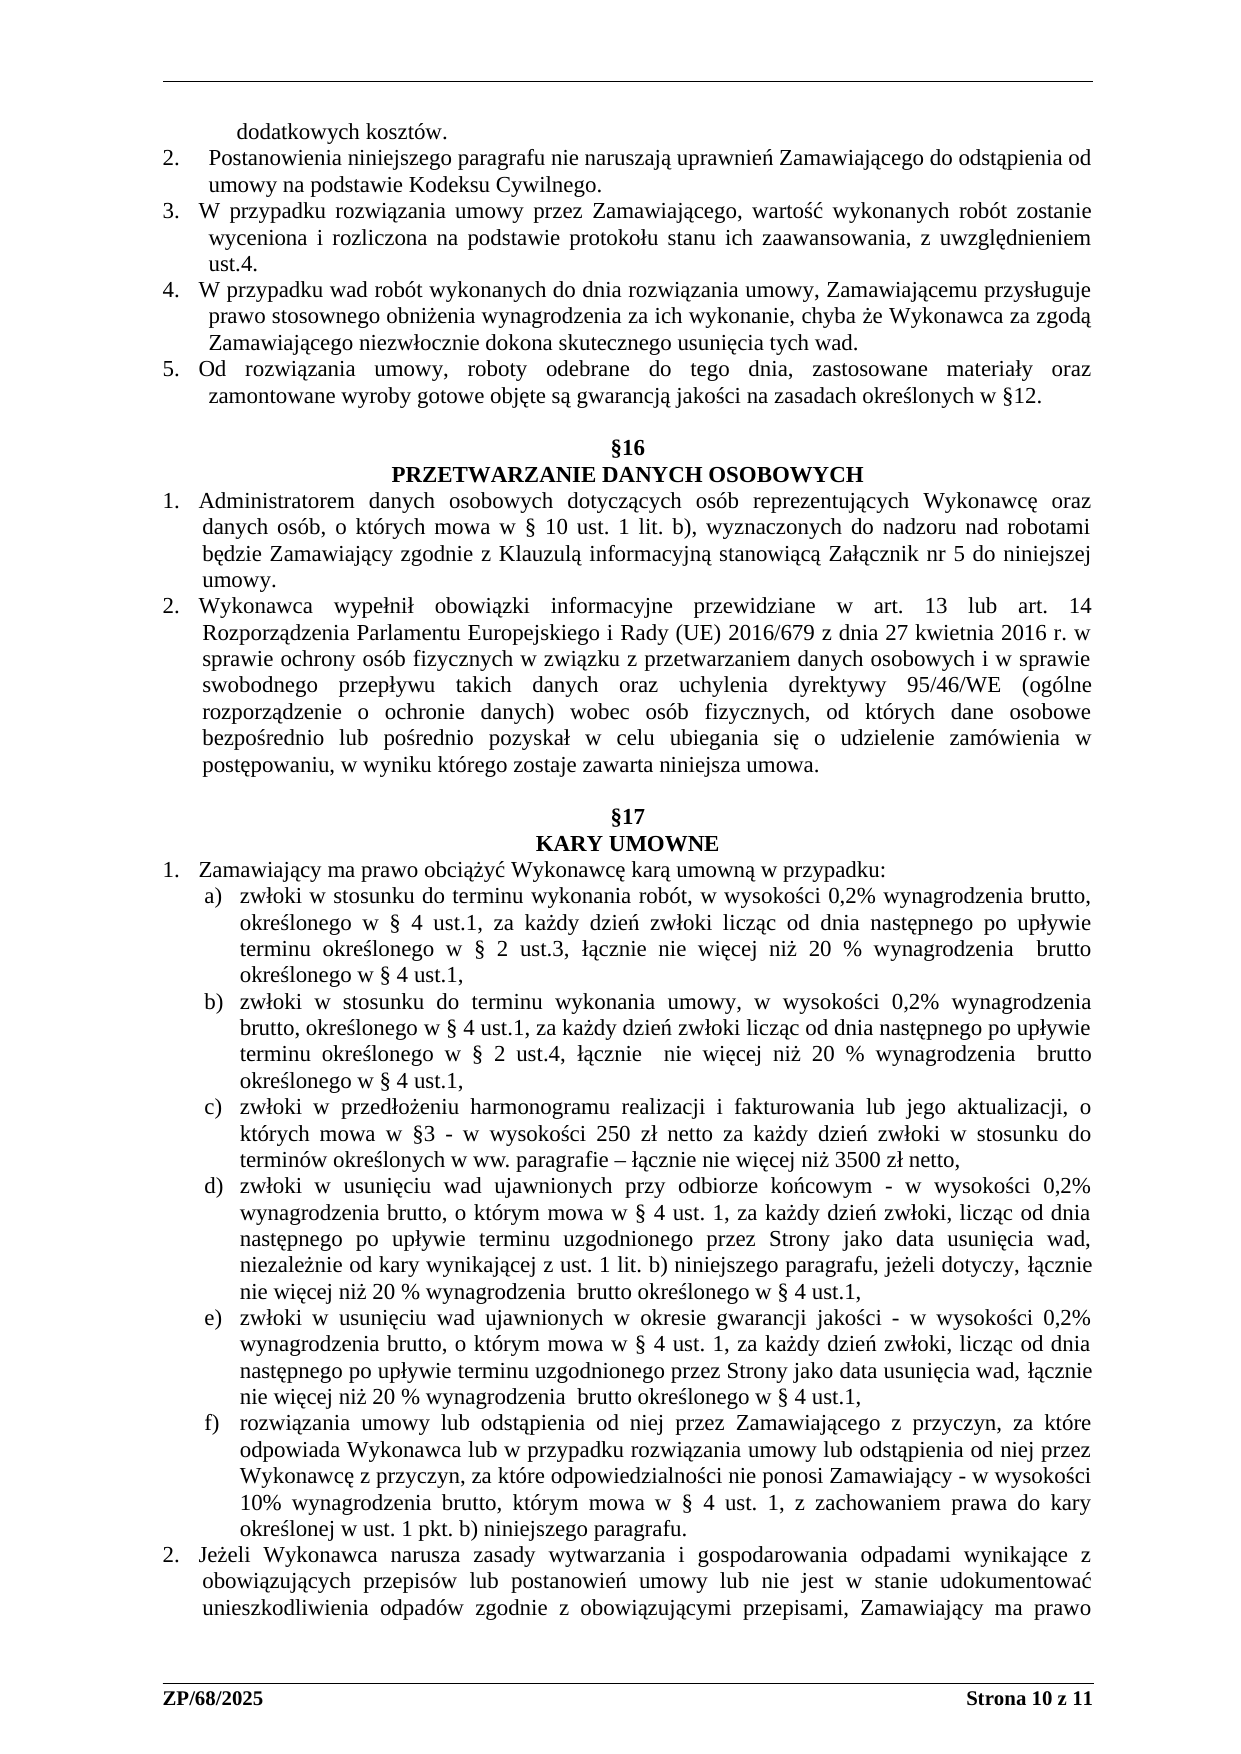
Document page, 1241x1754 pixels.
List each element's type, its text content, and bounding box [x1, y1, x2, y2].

list zwłoki w przedłożeniu harmonogramu realizacji i fakturowania lub jego aktualizacji, o których mowa w §3 - w wysokości 250 zł netto za każdy dzień zwłoki w stosunku do terminów określonych w ww. paragrafie – łącznie nie więcej niż 3500 zł netto, [204, 1093, 1093, 1172]
list zwłoki w usunięciu wad ujawnionych przy odbiorze końcowym - w wysokości 0,2% wynagrodzenia brutto, o którym mowa w § 4 ust. 1, za każdy dzień zwłoki, licząc od dnia następnego po upływie terminu uzgodnionego przez Strony jako data usunięcia wad, niezależnie od kary wynikającej z ust. 1 lit. b) niniejszego paragrafu, jeżeli dotyczy, łącznie nie więcej niż 20 % wynagrodzenia brutto określonego w § 4 ust.1, [204, 1172, 1093, 1304]
list W przypadku wad robót wykonanych do dnia rozwiązania umowy, Zamawiającemu przysługuje prawo stosownego obniżenia wynagrodzenia za ich wykonanie, chyba że Wykonawca za zgodą Zamawiającego niezwłocznie dokona skutecznego usunięcia tych wad. [162, 276, 1093, 355]
text KARY UMOWNE [162, 830, 1093, 856]
list Administratorem danych osobowych dotyczących osób reprezentujących Wykonawcę oraz danych osób, o których mowa w § 10 ust. 1 lit. b), wyznaczonych do nadzoru nad robotami będzie Zamawiający zgodnie z Klauzulą informacyjną stanowiącą Załącznik nr 5 do niniejszej umowy. [162, 487, 1093, 592]
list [162, 1541, 1093, 1620]
list zwłoki w usunięciu wad ujawnionych w okresie gwarancji jakości - w wysokości 0,2% wynagrodzenia brutto, o którym mowa w § 4 ust. 1, za każdy dzień zwłoki, licząc od dnia następnego po upływie terminu uzgodnionego przez Strony jako data usunięcia wad, łącznie nie więcej niż 20 % wynagrodzenia brutto określonego w § 4 ust.1, [204, 1304, 1093, 1409]
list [207, 118, 1093, 144]
list Wykonawca wypełnił obowiązki informacyjne przewidziane w art. 13 lub art. 14 Rozporządzenia Parlamentu Europejskiego i Rady (UE) 2016/679 z dnia 27 kwietnia 2016 r. w sprawie ochrony osób fizycznych w związku z przetwarzaniem danych osobowych i w sprawie swobodnego przepływu takich danych oraz uchylenia dyrektywy 95/46/WE (ogólne rozporządzenie o ochronie danych) wobec osób fizycznych, od których dane osobowe bezpośrednio lub pośrednio pozyskał w celu ubiegania się o udzielenie zamówienia w postępowaniu, w wyniku którego zostaje zawarta niniejsza umowa. [162, 592, 1093, 777]
list zwłoki w stosunku do terminu wykonania umowy, w wysokości 0,2% wynagrodzenia brutto, określonego w § 4 ust.1, za każdy dzień zwłoki licząc od dnia następnego po upływie terminu określonego w § 2 ust.4, łącznie nie więcej niż 20 % wynagrodzenia brutto określonego w § 4 ust.1, [204, 988, 1093, 1093]
text PRZETWARZANIE DANYCH OSOBOWYCH [162, 461, 1093, 487]
list Od rozwiązania umowy, roboty odebrane do tego dnia, zastosowane materiały oraz zamontowane wyroby gotowe objęte są gwarancją jakości na zasadach określonych w §12. [162, 355, 1093, 408]
list W przypadku rozwiązania umowy przez Zamawiającego, wartość wykonanych robót zostanie wyceniona i rozliczona na podstawie protokołu stanu ich zaawansowania, z uwzględnieniem ust.4. [162, 197, 1093, 276]
list Postanowienia niniejszego paragrafu nie naruszają uprawnień Zamawiającego do odstąpienia od umowy na podstawie Kodeksu Cywilnego. [162, 144, 1093, 197]
text §16 [162, 434, 1093, 461]
list rozwiązania umowy lub odstąpienia od niej przez Zamawiającego z przyczyn, za które odpowiada Wykonawca lub w przypadku rozwiązania umowy lub odstąpienia od niej przez Wykonawcę z przyczyn, za które odpowiedzialności nie ponosi Zamawiający - w wysokości 10% wynagrodzenia brutto, którym mowa w § 4 ust. 1, z zachowaniem prawa do kary określonej w ust. 1 pkt. b) niniejszego paragrafu. [204, 1409, 1093, 1541]
list zwłoki w stosunku do terminu wykonania robót, w wysokości 0,2% wynagrodzenia brutto, określonego w § 4 ust.1, za każdy dzień zwłoki licząc od dnia następnego po upływie terminu określonego w § 2 ust.3, łącznie nie więcej niż 20 % wynagrodzenia brutto określonego w § 4 ust.1, [204, 882, 1093, 988]
text §17 [162, 803, 1093, 830]
list Zamawiający ma prawo obciążyć Wykonawcę karą umowną w przypadku: [162, 856, 1093, 882]
